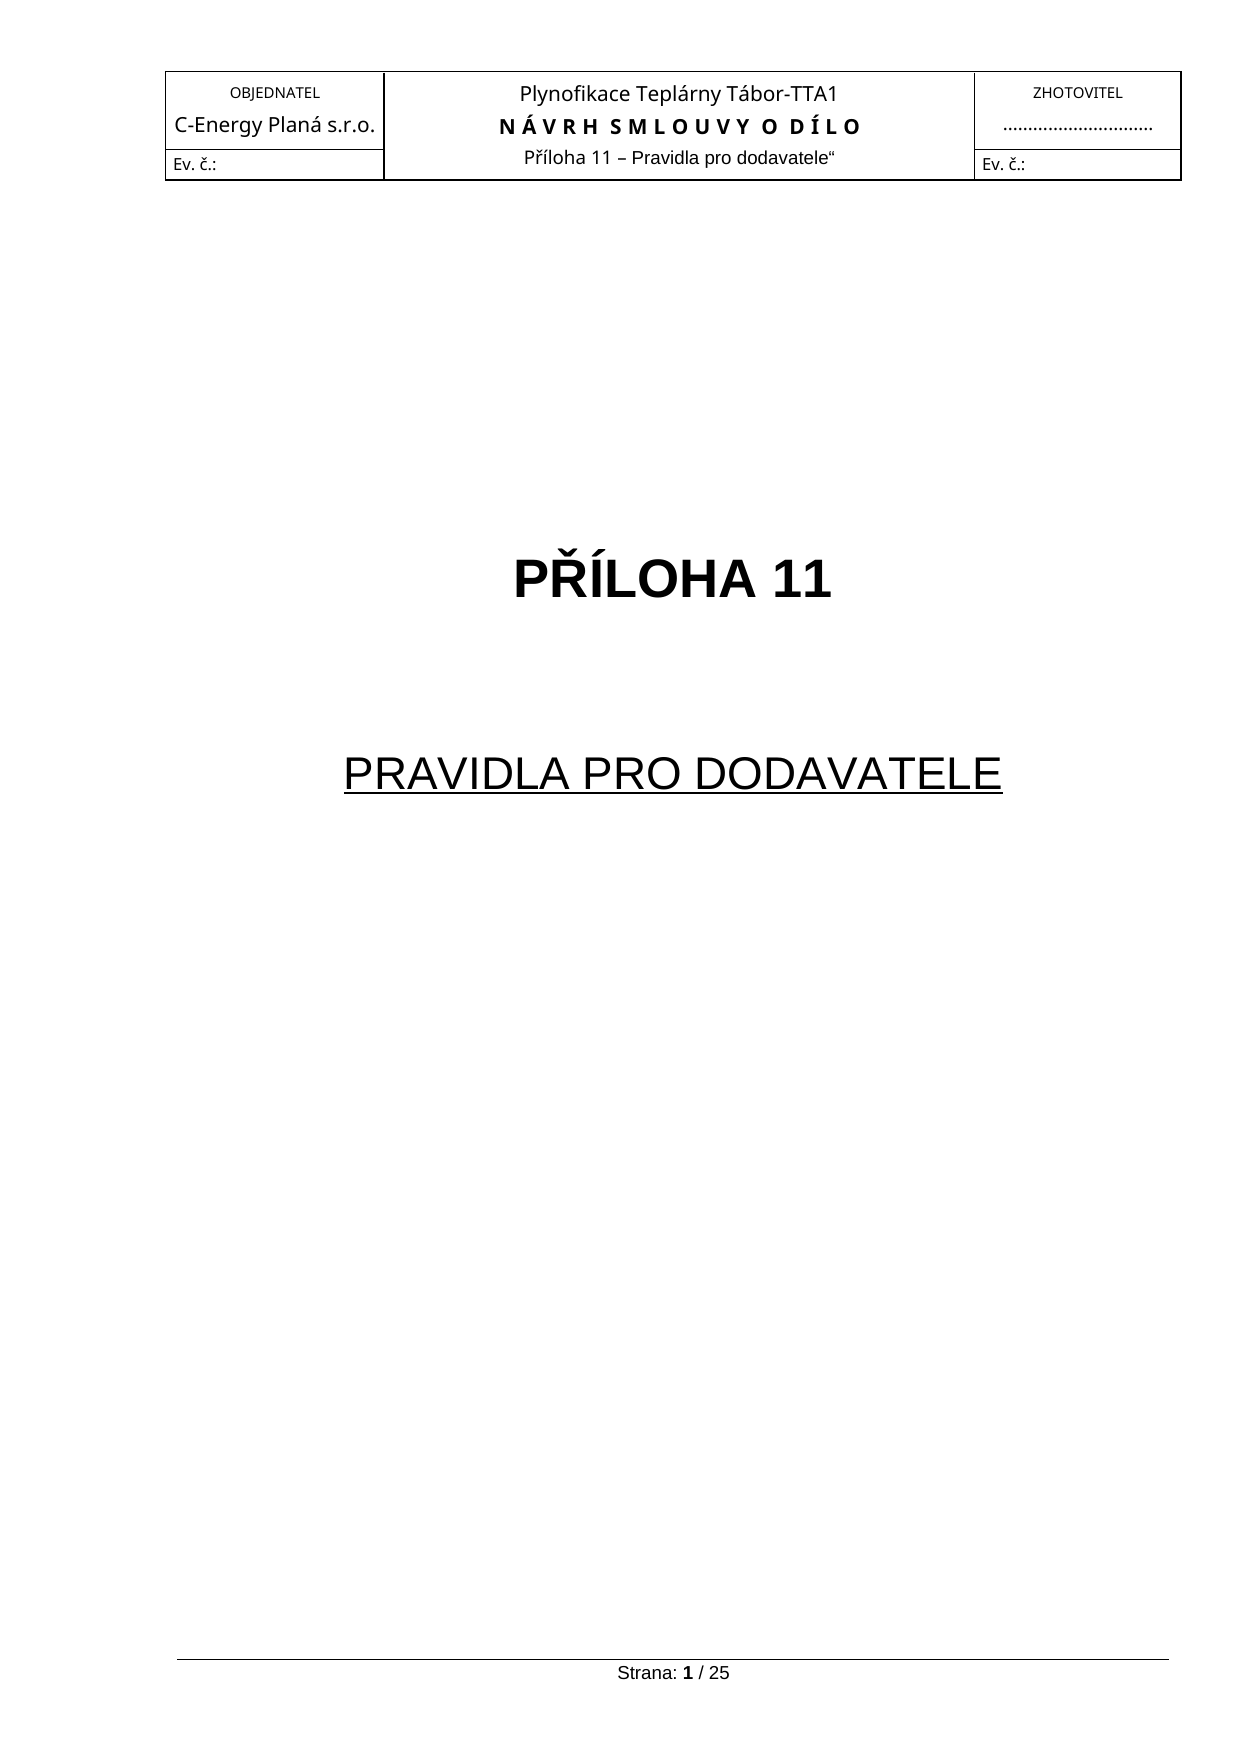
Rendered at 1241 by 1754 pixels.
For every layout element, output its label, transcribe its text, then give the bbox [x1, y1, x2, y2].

title Příloha 11 [177, 546, 1169, 609]
text PRAVIDLA pro dodavatele [177, 746, 1169, 799]
